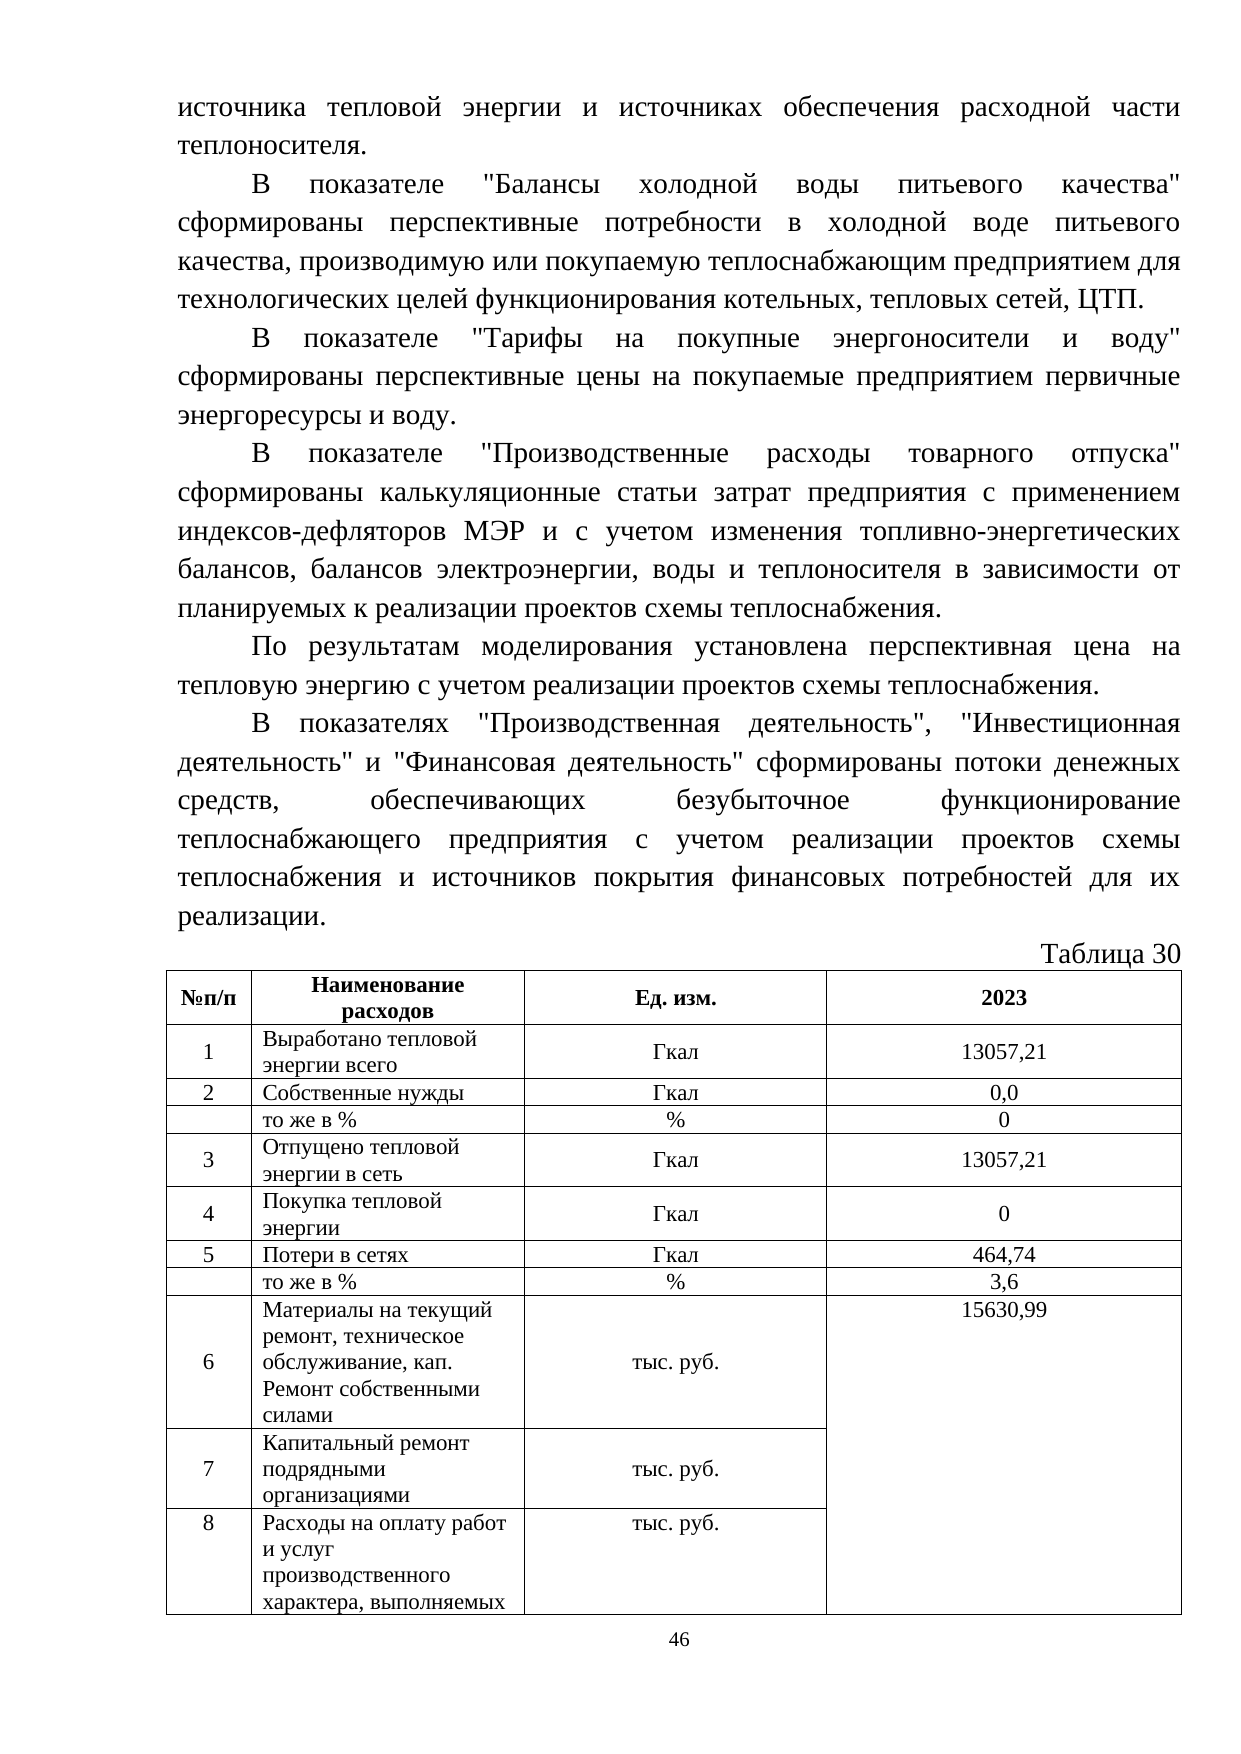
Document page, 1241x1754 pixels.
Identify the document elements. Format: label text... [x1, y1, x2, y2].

text По результатам моделирования установлена перспективная цена на тепловую энергию с учетом реализации проектов схемы теплоснабжения. [177, 628, 1181, 700]
table_cell тыс. руб. [525, 1296, 826, 1427]
table_header Ед. изм. [525, 971, 826, 1024]
table_cell 3 [167, 1134, 251, 1186]
table_cell 8 [167, 1509, 251, 1614]
text В показателе "Производственные расходы товарного отпуска" сформированы калькуляционные статьи затрат предприятия с применением индексов-дефляторов МЭР и с учетом изменения топливно-энергетических балансов, балансов электроэнергии, воды и теплоносителя в зависимости от планируемых к реализации проектов схемы теплоснабжения. [177, 436, 1181, 623]
table_cell то же в % [252, 1106, 524, 1132]
table_cell Материалы на текущий ремонт, техническое обслуживание, кап. Ремонт собственными силами [252, 1296, 524, 1427]
table_cell Капитальный ремонт подрядными организациями [252, 1429, 524, 1508]
table_cell Покупка тепловой энергии [252, 1187, 524, 1240]
table_cell Выработано тепловой энергии всего [252, 1025, 524, 1078]
table_cell 4 [167, 1187, 251, 1240]
table_cell тыс. руб. [525, 1429, 826, 1508]
text В показателе "Балансы холодной воды питьевого качества" сформированы перспективные потребности в холодной воде питьевого качества, производимую или покупаемую теплоснабжающим предприятием для технологических целей функционирования котельных, тепловых сетей, ЦТП. [177, 166, 1181, 315]
table_header №п/п [167, 971, 251, 1024]
table_cell 5 [167, 1241, 251, 1267]
table_cell 13057,21 [827, 1025, 1181, 1078]
table_cell Гкал [525, 1187, 826, 1240]
table_cell то же в % [252, 1268, 524, 1295]
table_cell Гкал [525, 1025, 826, 1078]
table_cell Гкал [525, 1134, 826, 1186]
table_cell 0 [827, 1187, 1181, 1240]
table_cell 0,0 [827, 1079, 1181, 1105]
table_cell % [525, 1106, 826, 1132]
table_cell тыс. руб. [525, 1509, 826, 1614]
table_cell 7 [167, 1429, 251, 1508]
table_cell % [525, 1268, 826, 1295]
table_cell Гкал [525, 1079, 826, 1105]
table_cell 464,74 [827, 1241, 1181, 1267]
table_cell 13057,21 [827, 1134, 1181, 1186]
table_cell 6 [167, 1296, 251, 1427]
table_cell [167, 1268, 251, 1295]
table_cell Гкал [525, 1241, 826, 1267]
text Таблица 30 [177, 937, 1181, 970]
table_header 2023 [827, 971, 1181, 1024]
table_cell Отпущено тепловой энергии в сеть [252, 1134, 524, 1186]
text В показателях "Производственная деятельность", "Инвестиционная деятельность" и "Финансовая деятельность" сформированы потоки денежных средств, обеспечивающих безубыточное функционирование теплоснабжающего предприятия с учетом реализации проектов схемы теплоснабжения и источников покрытия финансовых потребностей для их реализации. [177, 705, 1181, 932]
table_header Наименование расходов [252, 971, 524, 1024]
text В показателе "Тарифы на покупные энергоносители и воду" сформированы перспективные цены на покупаемые предприятием первичные энергоресурсы и воду. [177, 320, 1181, 431]
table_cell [252, 1509, 524, 1614]
table_cell 3,6 [827, 1268, 1181, 1295]
table_cell 15630,99 [827, 1296, 1181, 1614]
table_cell Собственные нужды [252, 1079, 524, 1105]
table_cell 2 [167, 1079, 251, 1105]
table_cell 1 [167, 1025, 251, 1078]
table_cell 0 [827, 1106, 1181, 1132]
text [177, 89, 1181, 161]
table_cell Потери в сетях [252, 1241, 524, 1267]
table_cell [167, 1106, 251, 1132]
